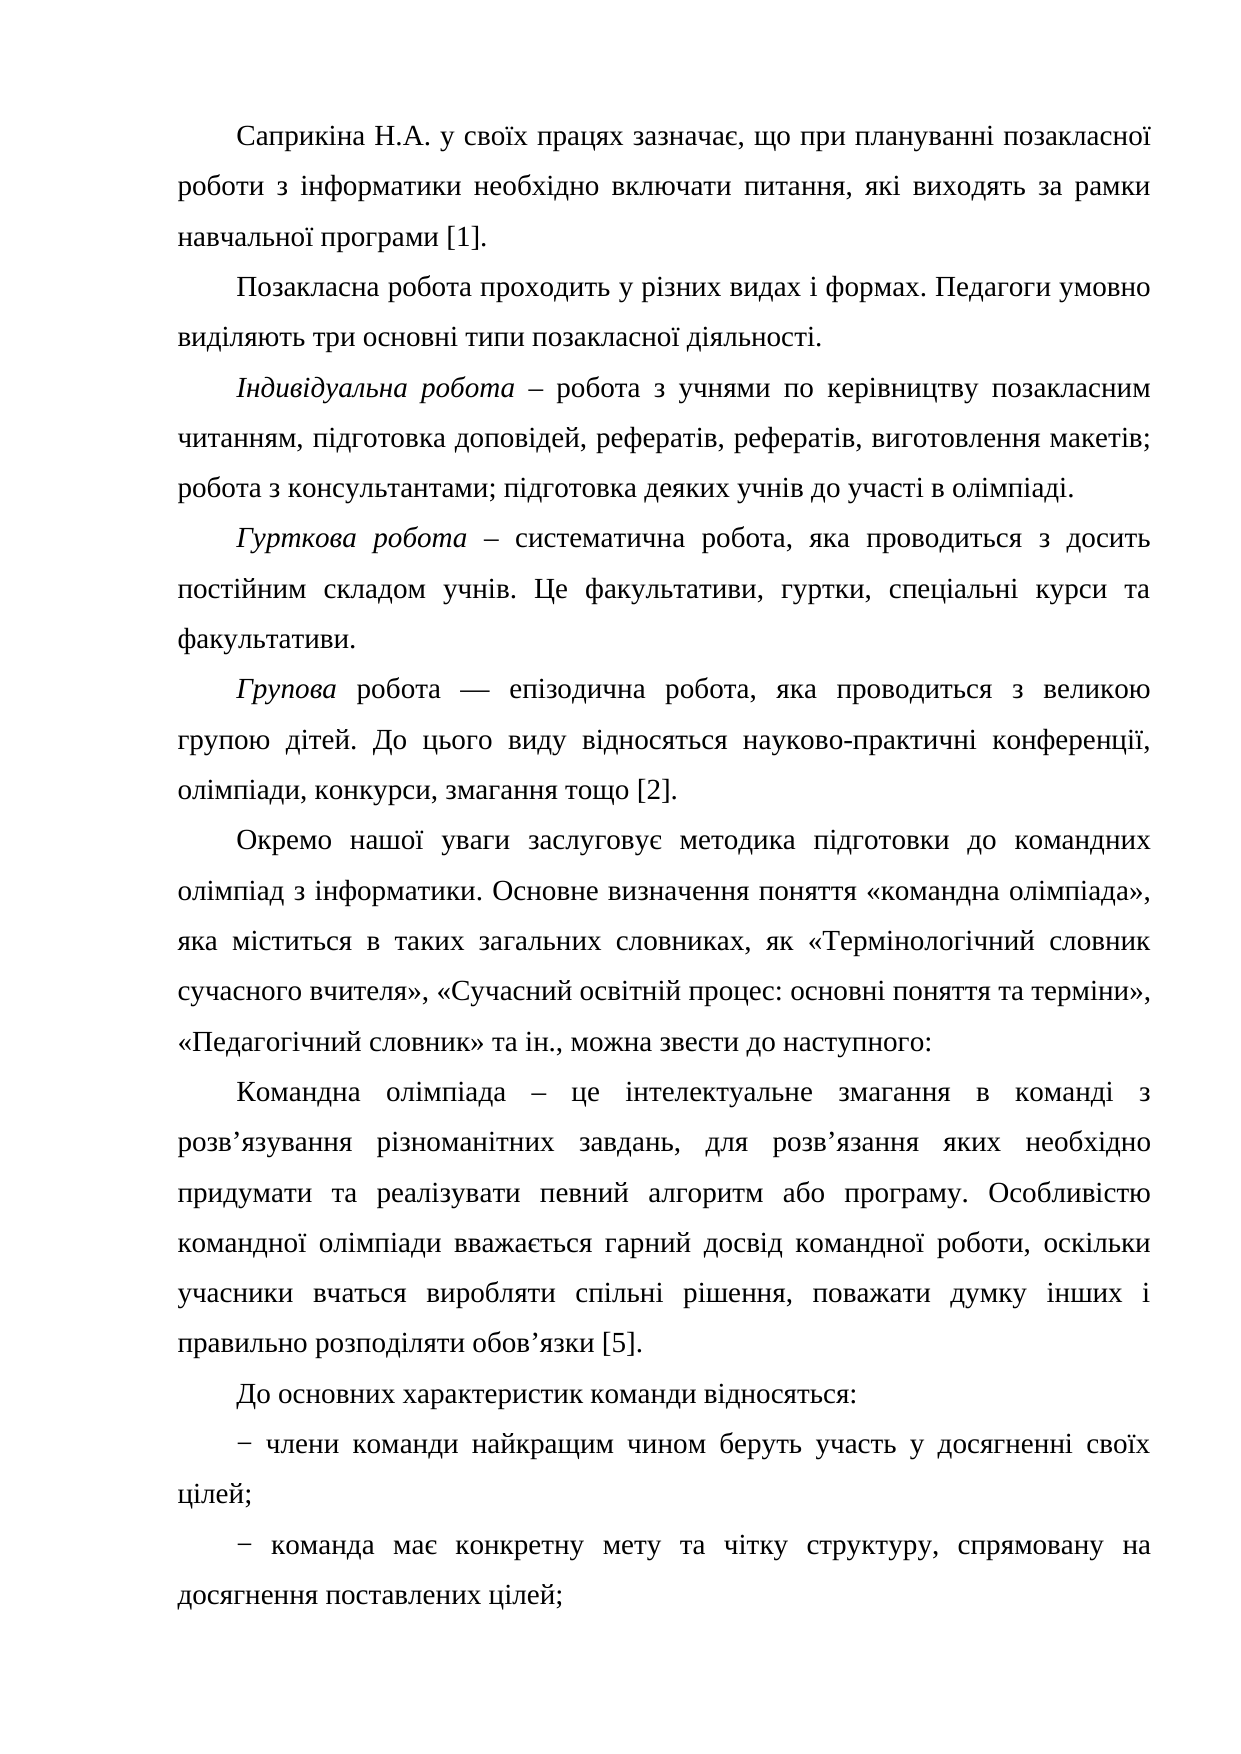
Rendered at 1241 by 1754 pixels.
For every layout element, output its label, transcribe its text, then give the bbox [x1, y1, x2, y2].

text До основних характеристик команди відносяться: [177, 1376, 1152, 1409]
text Командна олімпіада – це інтелектуальне змагання в команді з розв’язування різноманітних завдань, для розв’язання яких необхідно придумати та реалізувати певний алгоритм або програму. Особливістю командної олімпіади вважається гарний досвід командної роботи, оскільки учасники вчаться виробляти спільні рішення, поважати думку інших і правильно розподіляти обов’язки [5]. [177, 1074, 1152, 1359]
text Саприкіна Н.А. у своїх працях зазначає, що при плануванні позакласної роботи з інформатики необхідно включати питання, які виходять за рамки навчальної програми [1]. [177, 118, 1152, 252]
text − команда має конкретну мету та чітку структуру, спрямовану на досягнення поставлених цілей; [177, 1527, 1152, 1611]
text Позакласна робота проходить у різних видах і формах. Педагоги умовно виділяють три основні типи позакласної діяльності. [177, 269, 1152, 353]
text Гурткова робота – систематична робота, яка проводиться з досить постійним складом учнів. Це факультативи, гуртки, спеціальні курси та факультативи. [177, 521, 1152, 655]
text Індивідуальна робота – робота з учнями по керівництву позакласним читанням, підготовка доповідей, рефератів, рефератів, виготовлення макетів; робота з консультантами; підготовка деяких учнів до участі в олімпіаді. [177, 370, 1152, 504]
text − члени команди найкращим чином беруть участь у досягненні своїх цілей; [177, 1426, 1152, 1510]
text Групова робота — епізодична робота, яка проводиться з великою групою дітей. До цього виду відносяться науково-практичні конференції, олімпіади, конкурси, змагання тощо [2]. [177, 672, 1152, 806]
text Окремо нашої уваги заслуговує методика підготовки до командних олімпіад з інформатики. Основне визначення поняття «командна олімпіада», яка міститься в таких загальних словниках, як «Термінологічний словник сучасного вчителя», «Сучасний освітній процес: основні поняття та терміни», «Педагогічний словник» та ін., можна звести до наступного: [177, 822, 1152, 1057]
